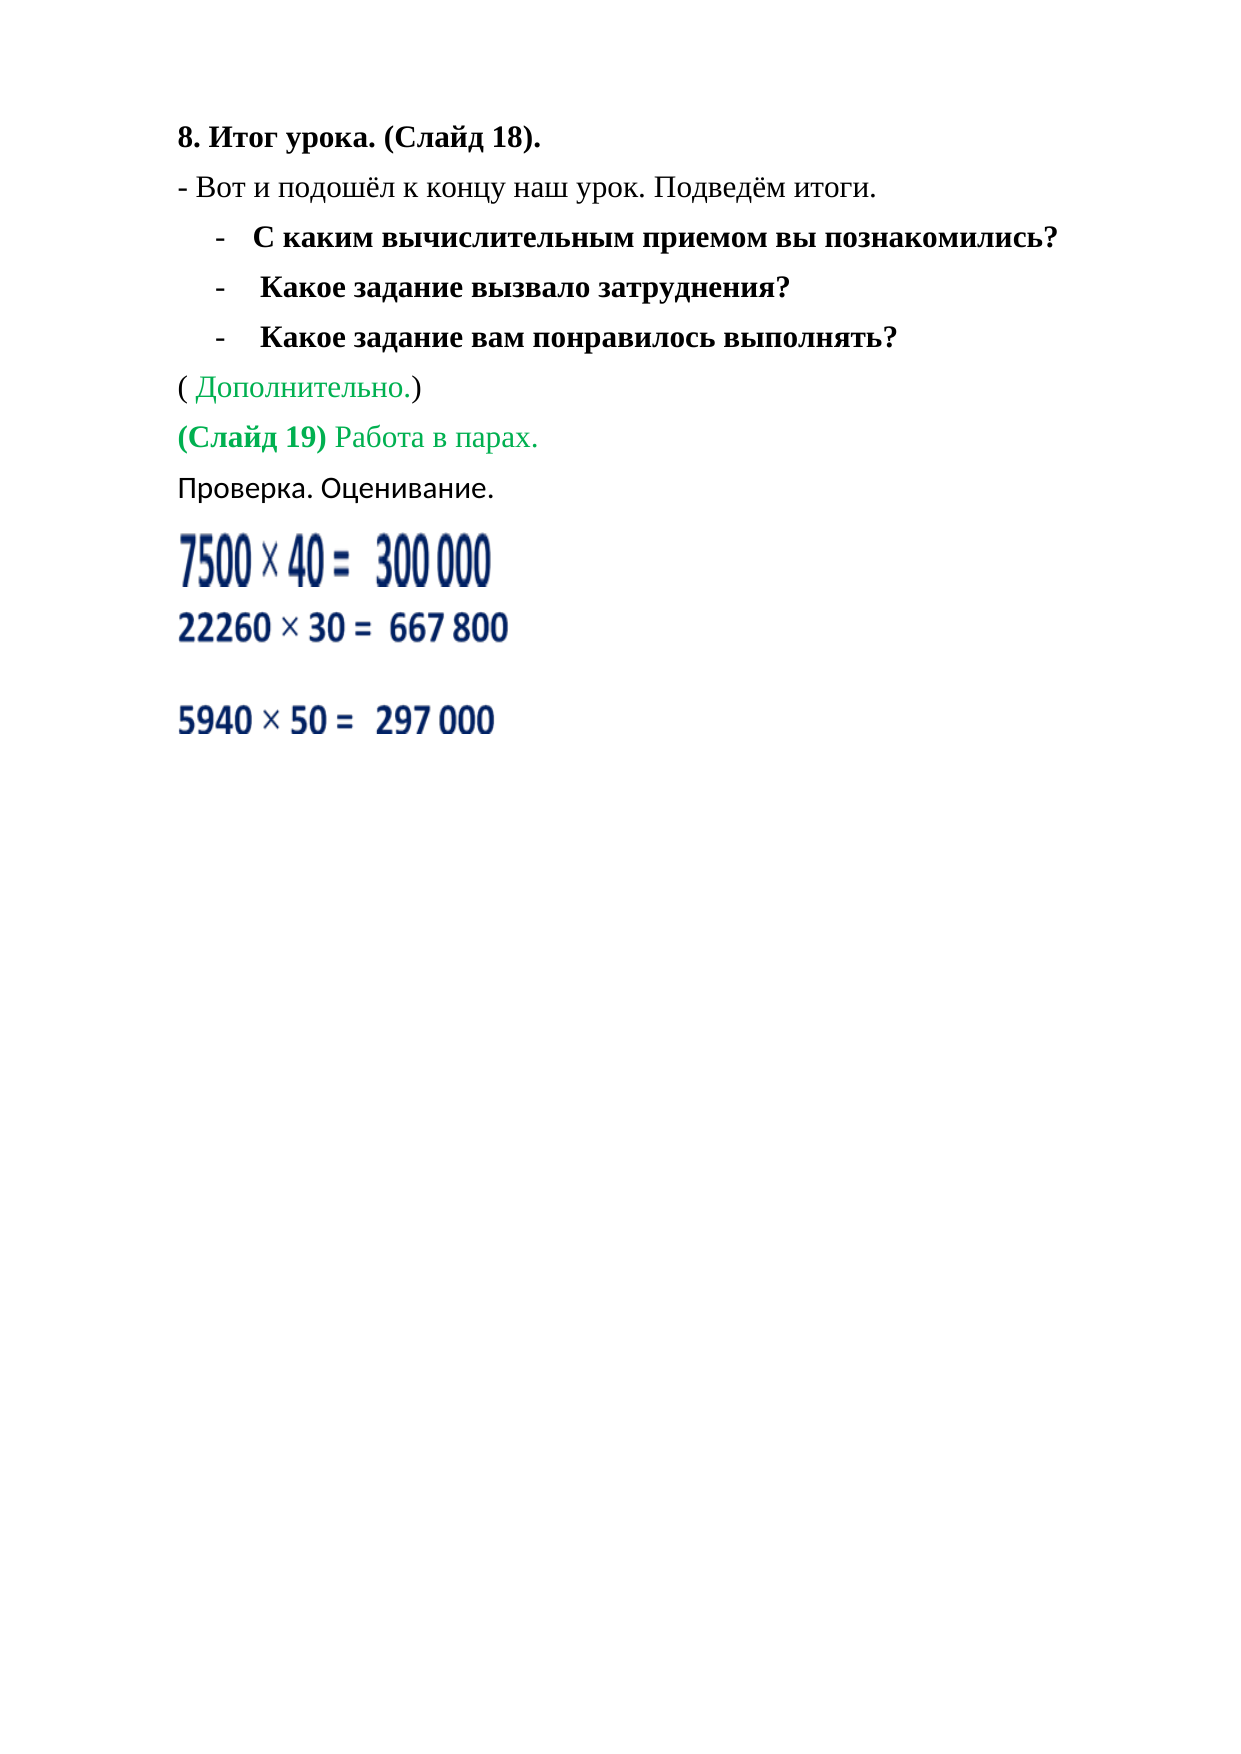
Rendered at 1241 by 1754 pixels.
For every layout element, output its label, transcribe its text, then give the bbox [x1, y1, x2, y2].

picture [177, 611, 510, 734]
list Какое задание вам понравилось выполнять? [215, 318, 1152, 354]
list Какое задание вызвало затруднения? [215, 268, 1152, 304]
list С каким вычислительным приемом вы познакомились? [215, 218, 1152, 254]
text (Слайд 19) Работа в парах. [177, 418, 1152, 454]
picture [177, 532, 493, 587]
text - Вот и подошёл к концу наш урок. Подведём итоги. [177, 168, 1152, 204]
text Проверка. Оценивание. [177, 468, 1152, 506]
text ( Дополнительно.) [177, 368, 1152, 404]
text 8. Итог урока. (Слайд 18). [177, 118, 1152, 154]
